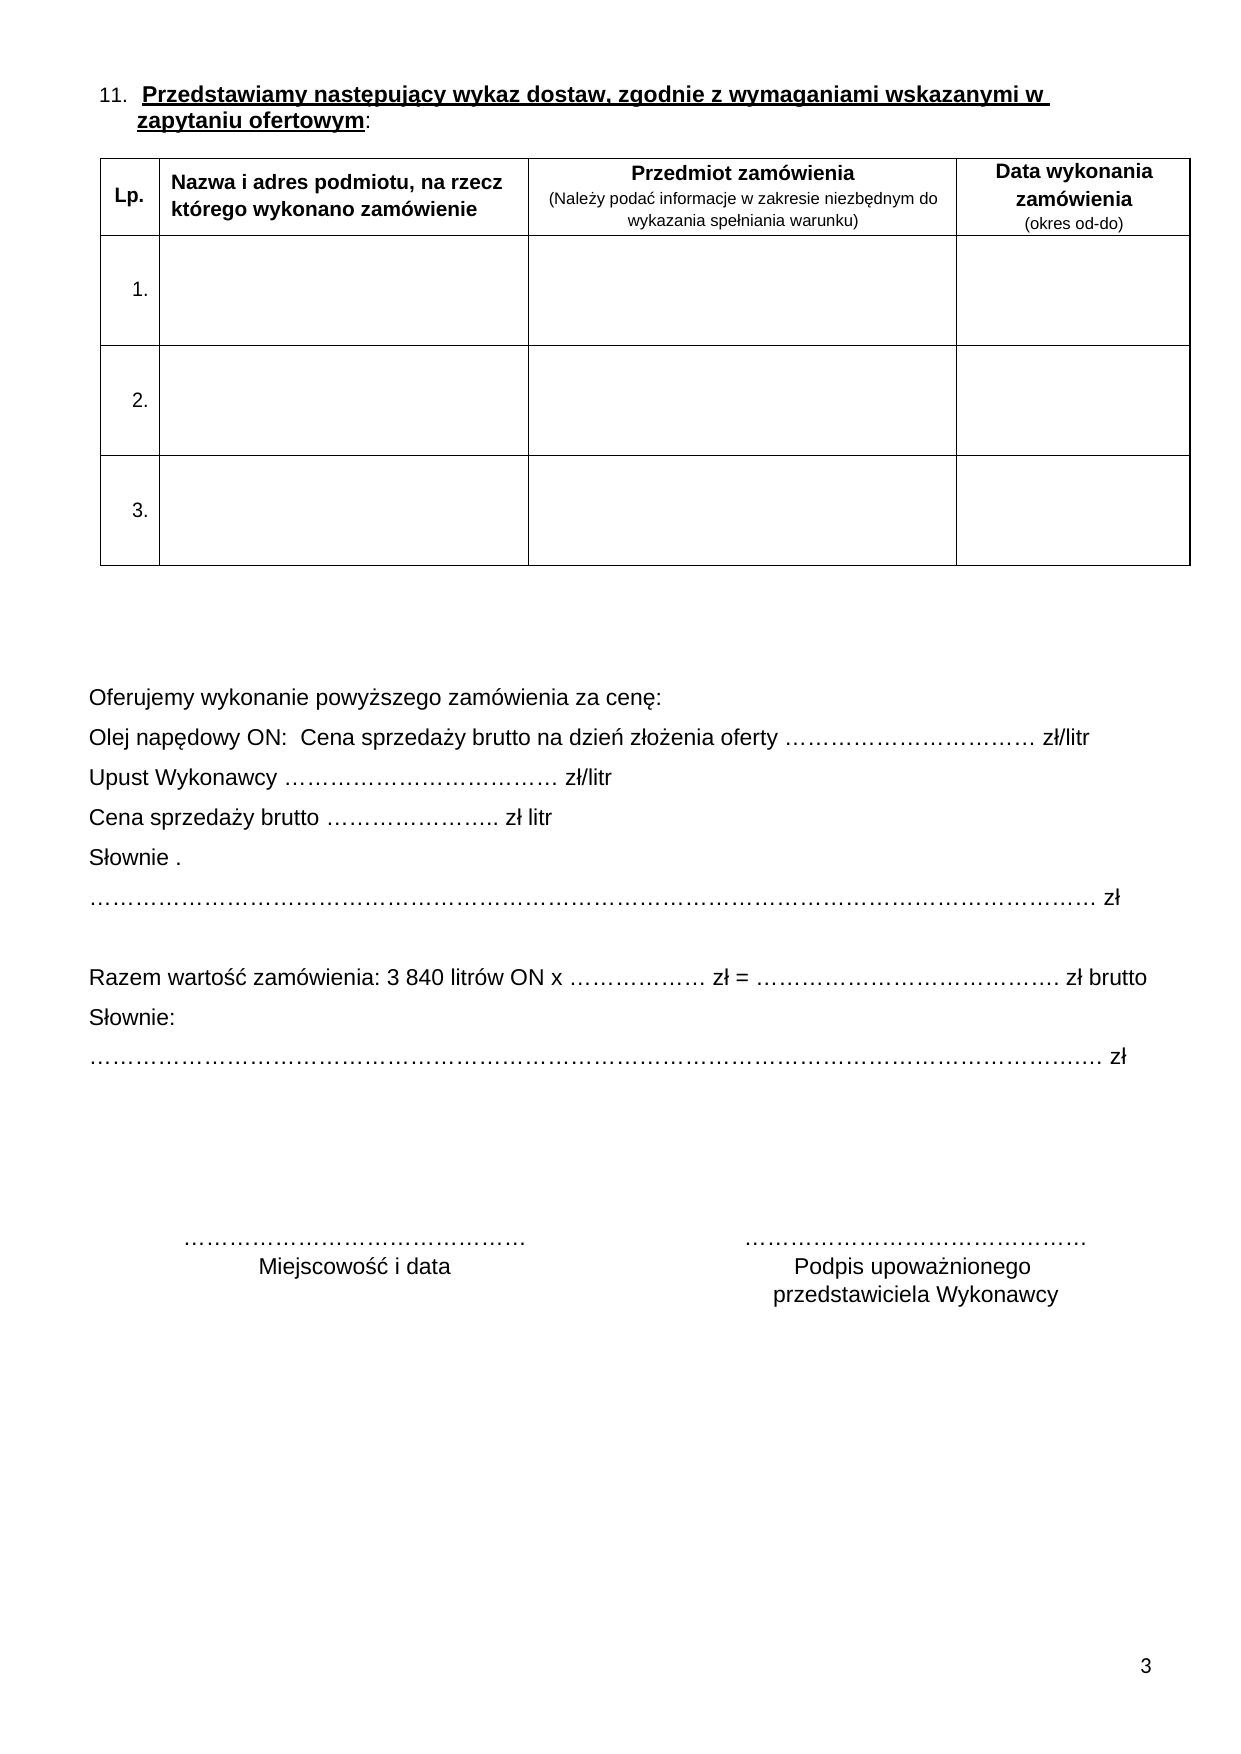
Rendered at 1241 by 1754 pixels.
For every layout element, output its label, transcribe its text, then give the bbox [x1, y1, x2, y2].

table_cell 2. [101, 346, 159, 455]
text Słownie .…………………………………………………………………………………………………………………… zł [89, 844, 1152, 910]
text przedstawiciela Wykonawcy [89, 1281, 1152, 1307]
text ……………………………………… ……………………………………… [89, 1224, 1152, 1251]
table_cell [529, 346, 956, 455]
text Słownie: ………………………………………………………………………………………………………………….… zł [89, 1004, 1152, 1070]
table_header Przedmiot zamówienia (Należy podać informacje w zakresie niezbędnym do wykazania spełniania warunku) [529, 159, 956, 235]
table_header Data wykonania zamówienia (okres od-do) [957, 159, 1189, 235]
table_cell [529, 236, 956, 345]
table_cell [957, 346, 1189, 455]
table_cell 3. [101, 456, 159, 565]
table_cell [957, 236, 1189, 345]
table_cell [160, 236, 528, 345]
table_cell [957, 456, 1189, 565]
text Olej napędowy ON: Cena sprzedaży brutto na dzień złożenia oferty …………………………… zł/litr [89, 724, 1152, 750]
table_cell [160, 456, 528, 565]
table_cell [160, 346, 528, 455]
subtitle Przedstawiamy następujący wykaz dostaw, zgodnie z wymaganiami wskazanymi w zapytaniu ofertowym: [99, 81, 1152, 133]
table_cell [529, 456, 956, 565]
text Upust Wykonawcy ……………………………… zł/litr [89, 764, 1152, 790]
text Oferujemy wykonanie powyższego zamówienia za cenę: [89, 684, 1152, 710]
table_cell 1. [101, 236, 159, 345]
text Cena sprzedaży brutto ………………….. zł litr [89, 804, 1152, 830]
text Razem wartość zamówienia: 3 840 litrów ON x ……………… zł = …………………………………. zł brutto [89, 964, 1152, 990]
table_header Lp. [101, 159, 159, 235]
table_header Nazwa i adres podmiotu, na rzecz którego wykonano zamówienie [160, 159, 528, 235]
text Miejscowość i data Podpis upoważnionego [89, 1253, 1152, 1279]
